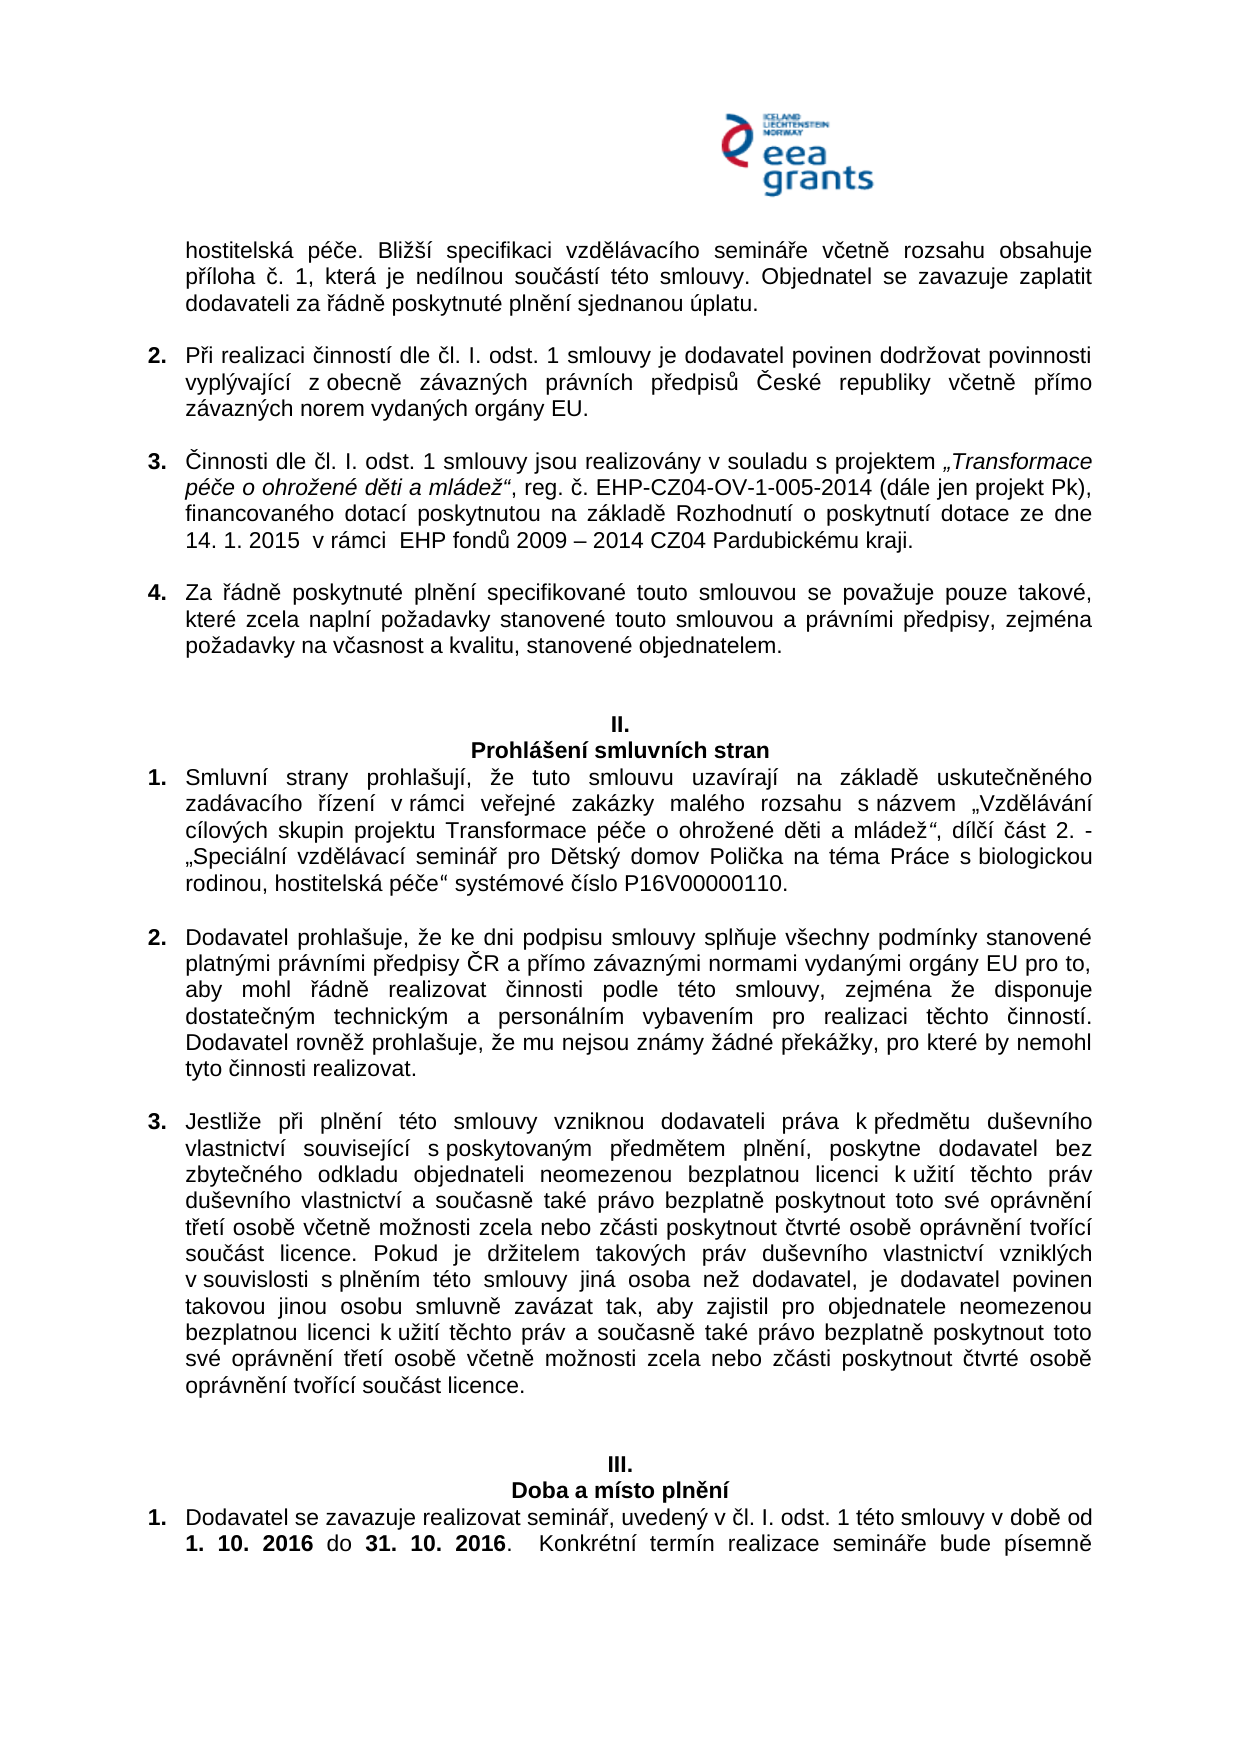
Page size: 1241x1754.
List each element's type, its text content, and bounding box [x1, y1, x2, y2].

text Prohlášení smluvních stran [148, 737, 1093, 764]
list Za řádně poskytnuté plnění specifikované touto smlouvou se považuje pouze takové, které zcela naplní požadavky stanovené touto smlouvou a právními předpisy, zejména požadavky na včasnost a kvalitu, stanovené objednatelem. [148, 579, 1093, 658]
list Dodavatel prohlašuje, že ke dni podpisu smlouvy splňuje všechny podmínky stanovené platnými právními předpisy ČR a přímo závaznými normami vydanými orgány EU pro to, aby mohl řádně realizovat činnosti podle této smlouvy, zejména že disponuje dostatečným technickým a personálním vybavením pro realizaci těchto činností. Dodavatel rovněž prohlašuje, že mu nejsou známy žádné překážky, pro které by nemohl tyto činnosti realizovat. [148, 924, 1093, 1082]
list Jestliže při plnění této smlouvy vzniknou dodavateli práva k předmětu duševního vlastnictví související s poskytovaným předmětem plnění, poskytne dodavatel bez zbytečného odkladu objednateli neomezenou bezplatnou licenci k užití těchto práv duševního vlastnictví a současně také právo bezplatně poskytnout toto své oprávnění třetí osobě včetně možnosti zcela nebo zčásti poskytnout čtvrté osobě oprávnění tvořící součást licence. Pokud je držitelem takových práv duševního vlastnictví vzniklých v souvislosti s plněním této smlouvy jiná osoba než dodavatel, je dodavatel povinen takovou jinou osobu smluvně zavázat tak, aby zajistil pro objednatele neomezenou bezplatnou licenci k užití těchto práv a současně také právo bezplatně poskytnout toto své oprávnění třetí osobě včetně možnosti zcela nebo zčásti poskytnout čtvrté osobě oprávnění tvořící součást licence. [148, 1108, 1093, 1398]
text III. [148, 1451, 1093, 1477]
picture [697, 73, 898, 237]
text II. [148, 711, 1093, 737]
text Doba a místo plnění [148, 1477, 1093, 1503]
list Činnosti dle čl. I. odst. 1 smlouvy jsou realizovány v souladu s projektem „Transformace péče o ohrožené děti a mládež“, reg. č. EHP-CZ04-OV-1-005-2014 (dále jen projekt Pk), financovaného dotací poskytnutou na základě Rozhodnutí o poskytnutí dotace ze dne 14. 1. 2015 v rámci EHP fondů 2009 – 2014 CZ04 Pardubickému kraji. [148, 448, 1093, 553]
list Při realizaci činností dle čl. I. odst. 1 smlouvy je dodavatel povinen dodržovat povinnosti vyplývající z obecně závazných právních předpisů České republiky včetně přímo závazných norem vydaných orgány EU. [148, 342, 1093, 421]
list Smluvní strany prohlašují, že tuto smlouvu uzavírají na základě uskutečněného zadávacího řízení v rámci veřejné zakázky malého rozsahu s názvem „Vzdělávání cílových skupin projektu Transformace péče o ohrožené děti a mládež“, dílčí část 2. -„Speciální vzdělávací seminář pro Dětský domov Polička na téma Práce s biologickou rodinou, hostitelská péče“ systémové číslo P16V00000110. [148, 764, 1093, 897]
